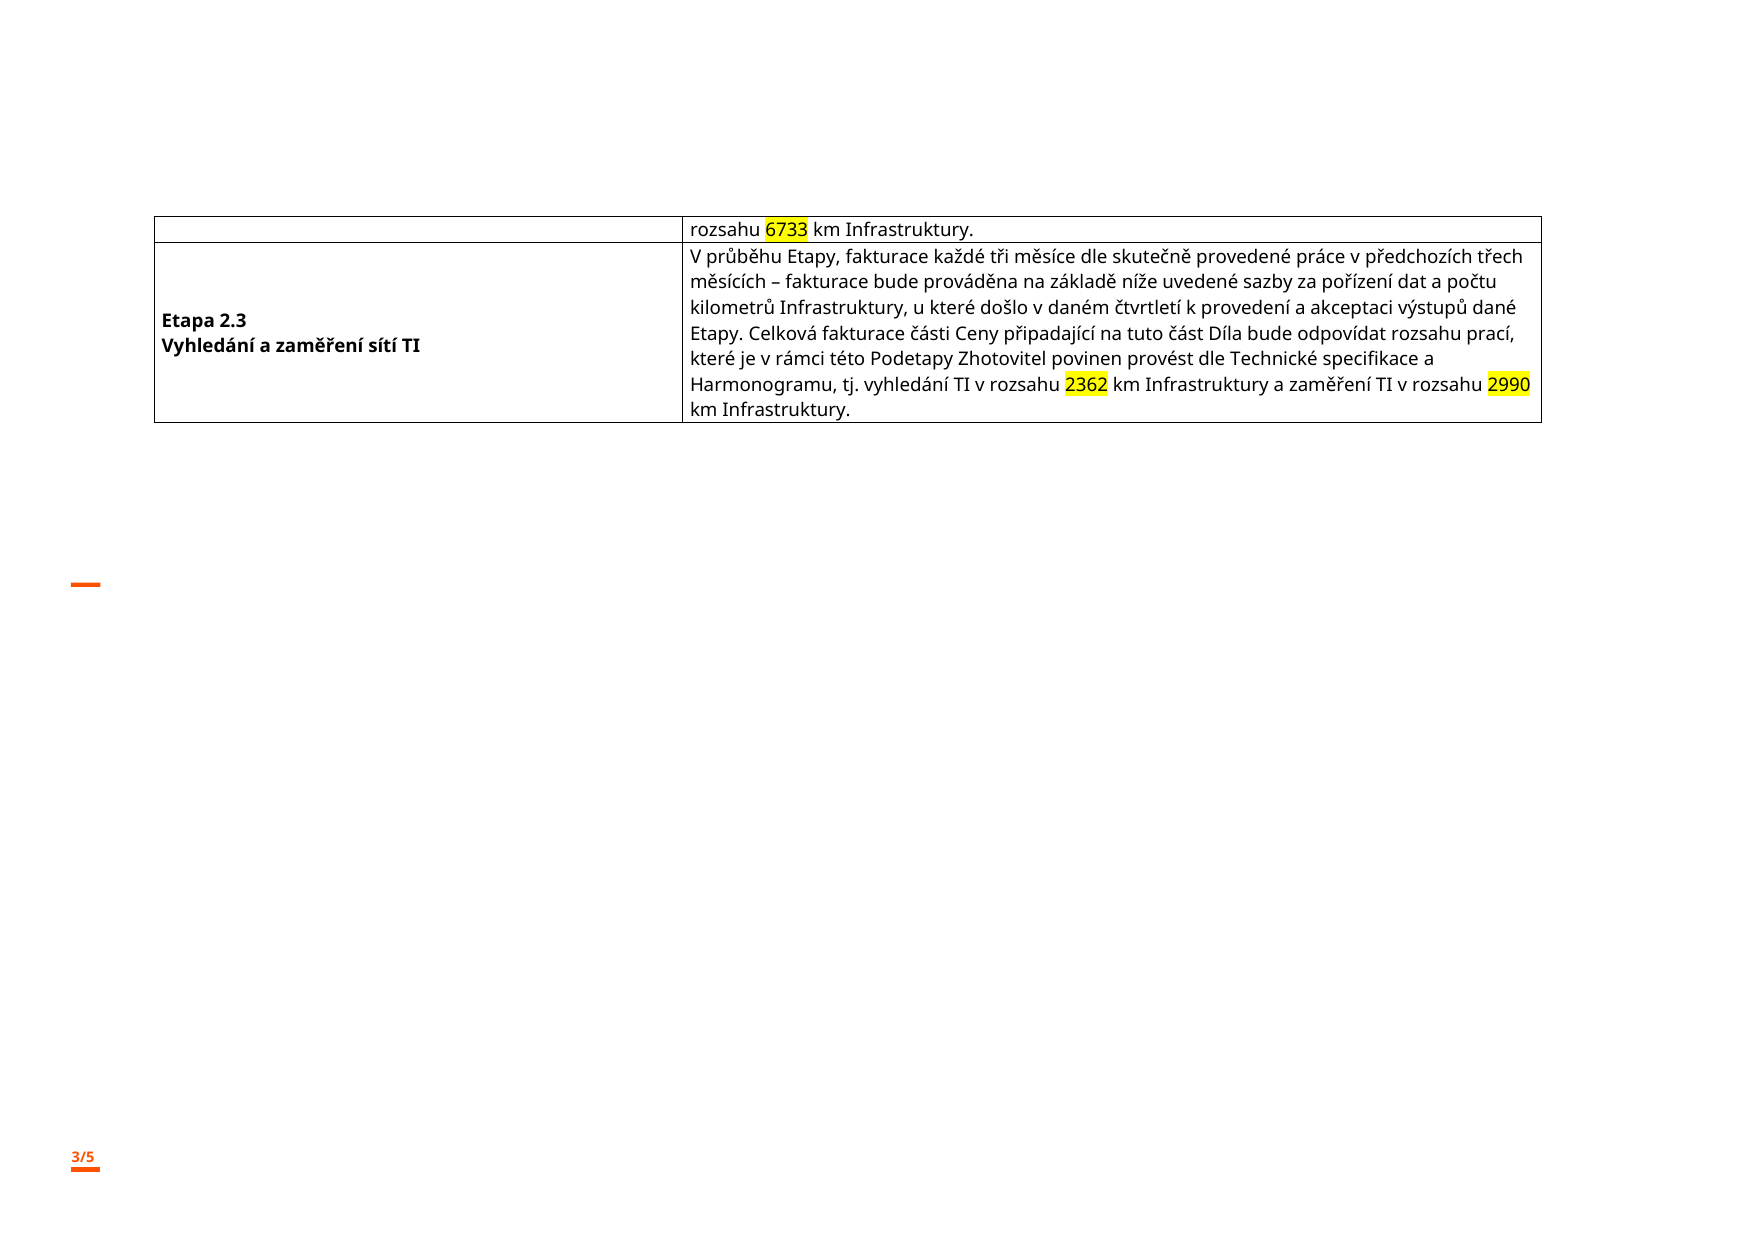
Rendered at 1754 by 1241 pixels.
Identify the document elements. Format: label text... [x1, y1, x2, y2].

table_cell Etapa 2.3 Vyhledání a zaměření sítí TI [155, 243, 682, 422]
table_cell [155, 217, 682, 242]
table_cell V průběhu Etapy, fakturace každé tři měsíce dle skutečně provedené práce v předchozích třech měsících – fakturace bude prováděna na základě níže uvedené sazby za pořízení dat a počtu kilometrů Infrastruktury, u které došlo v daném čtvrtletí k provedení a akceptaci výstupů dané Etapy. Celková fakturace části Ceny připadající na tuto část Díla bude odpovídat rozsahu prací, které je v rámci této Podetapy Zhotovitel povinen provést dle Technické specifikace a Harmonogramu, tj. vyhledání TI v rozsahu 2362 km Infrastruktury a zaměření TI v rozsahu 2990 km Infrastruktury. [683, 243, 1541, 422]
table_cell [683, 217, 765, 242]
